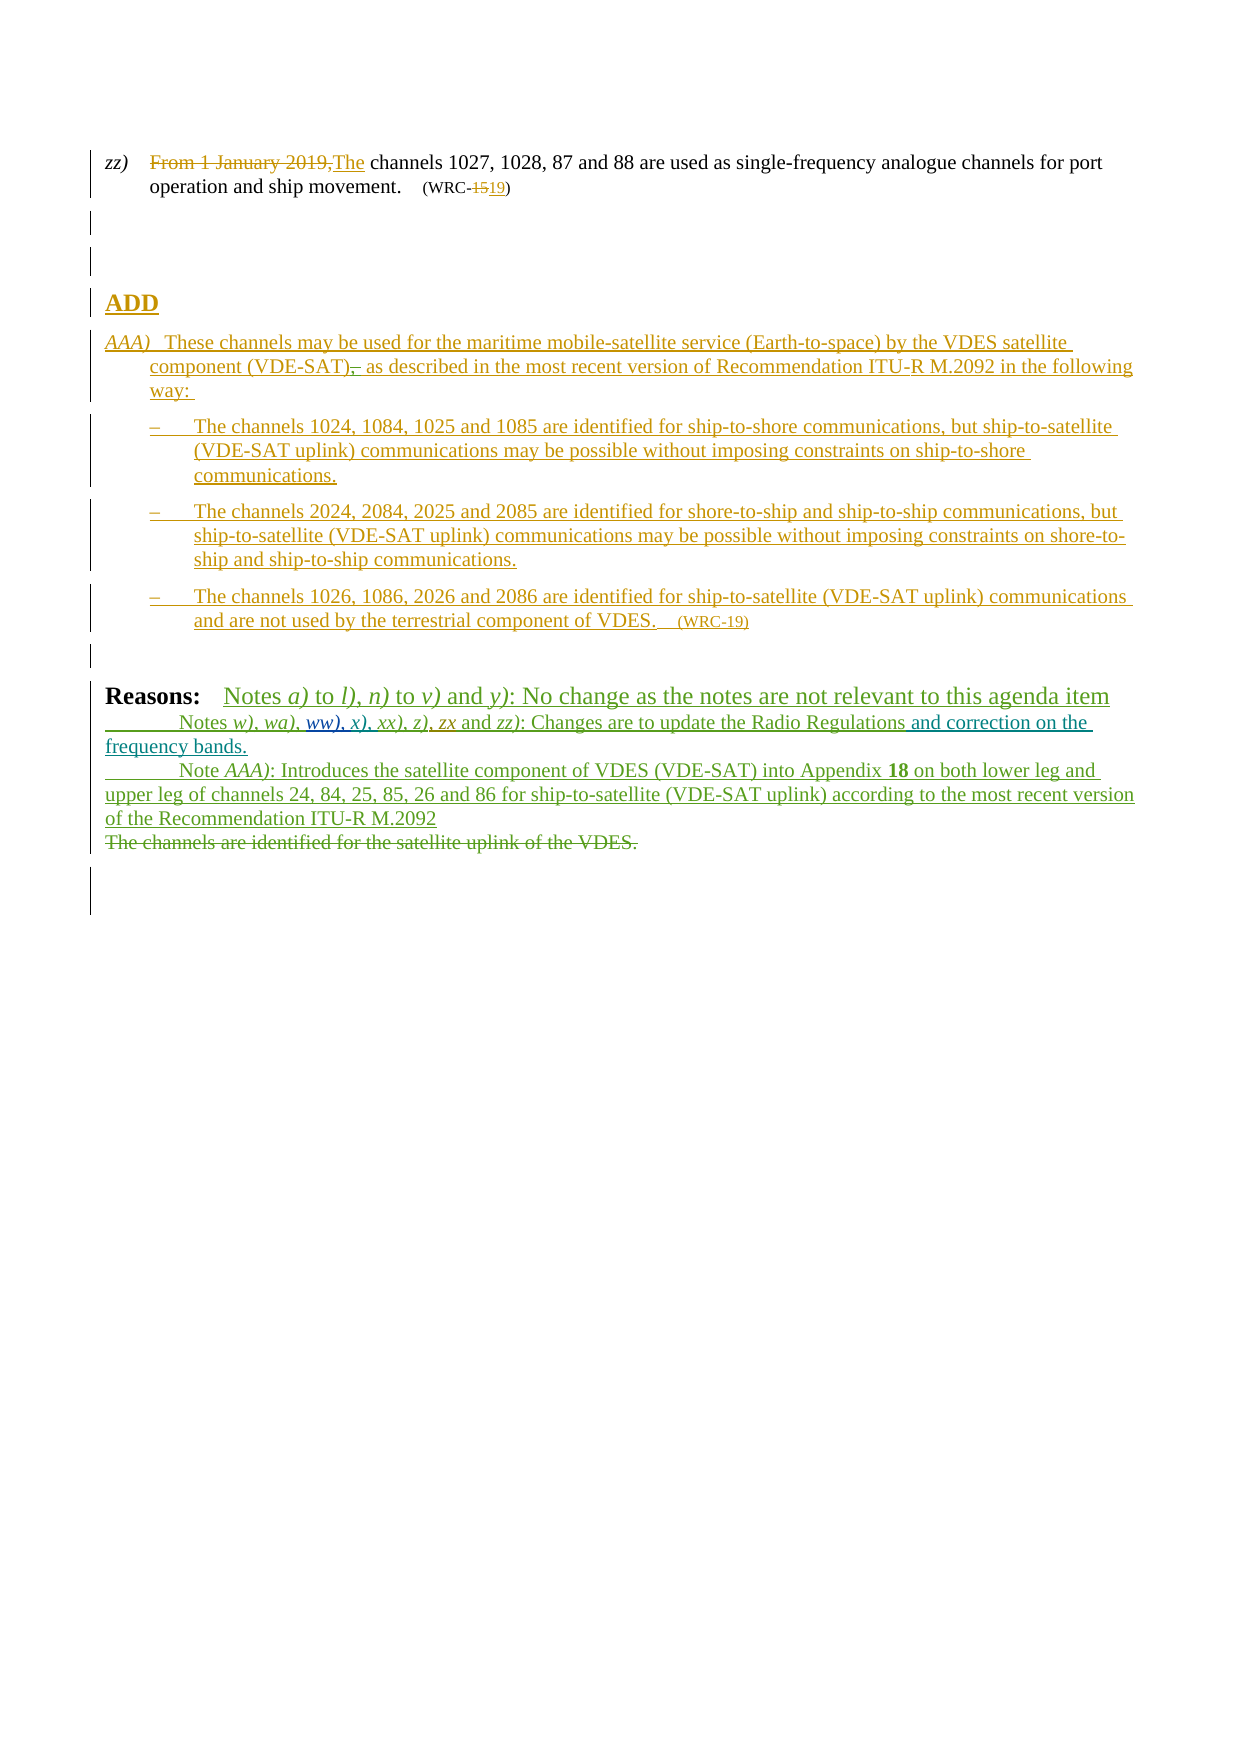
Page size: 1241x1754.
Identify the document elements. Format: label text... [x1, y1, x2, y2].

text zz) channels 1027, 1028, 87 and 88 are used as single-frequency analogue channels for port operation and ship movement. (WRC-) [105, 150, 1135, 198]
text Reasons: [105, 681, 1135, 710]
